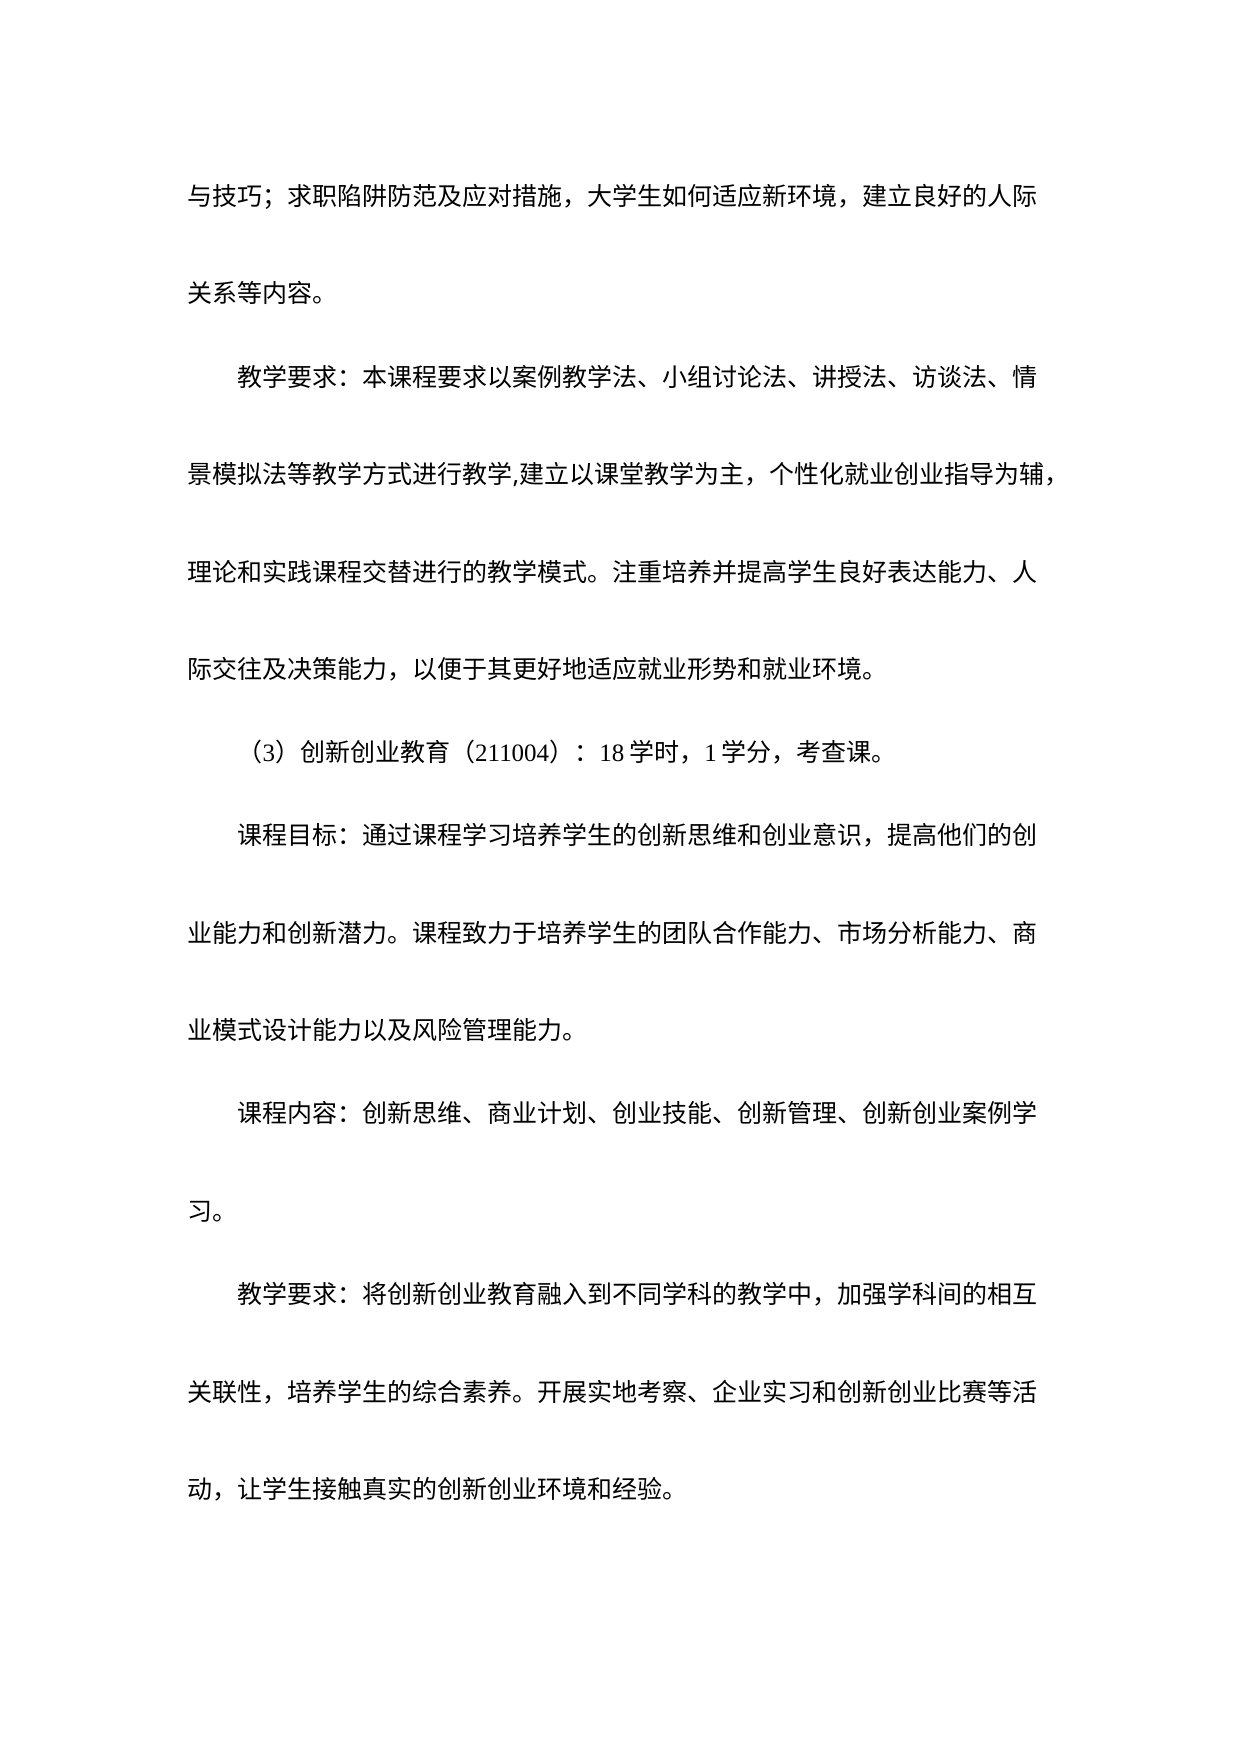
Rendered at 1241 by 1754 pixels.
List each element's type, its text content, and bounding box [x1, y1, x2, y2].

text （3）创新创业教育（211004）：18学时，1学分，考查课。 [187, 718, 1053, 783]
text 课程目标：通过课程学习培养学生的创新思维和创业意识，提高他们的创业能力和创新潜力。课程致力于培养学生的团队合作能力、市场分析能力、商业模式设计能力以及风险管理能力。 [187, 801, 1053, 1061]
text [187, 162, 1053, 324]
text 课程内容：创新思维、商业计划、创业技能、创新管理、创新创业案例学习。 [187, 1079, 1053, 1242]
text 教学要求：本课程要求以案例教学法、小组讨论法、讲授法、访谈法、情景模拟法等教学方式进行教学,建立以课堂教学为主，个性化就业创业指导为辅，理论和实践课程交替进行的教学模式。注重培养并提高学生良好表达能力、人际交往及决策能力，以便于其更好地适应就业形势和就业环境。 [187, 343, 1053, 700]
text 教学要求：将创新创业教育融入到不同学科的教学中，加强学科间的相互关联性，培养学生的综合素养。开展实地考察、企业实习和创新创业比赛等活动，让学生接触真实的创新创业环境和经验。 [187, 1260, 1053, 1520]
